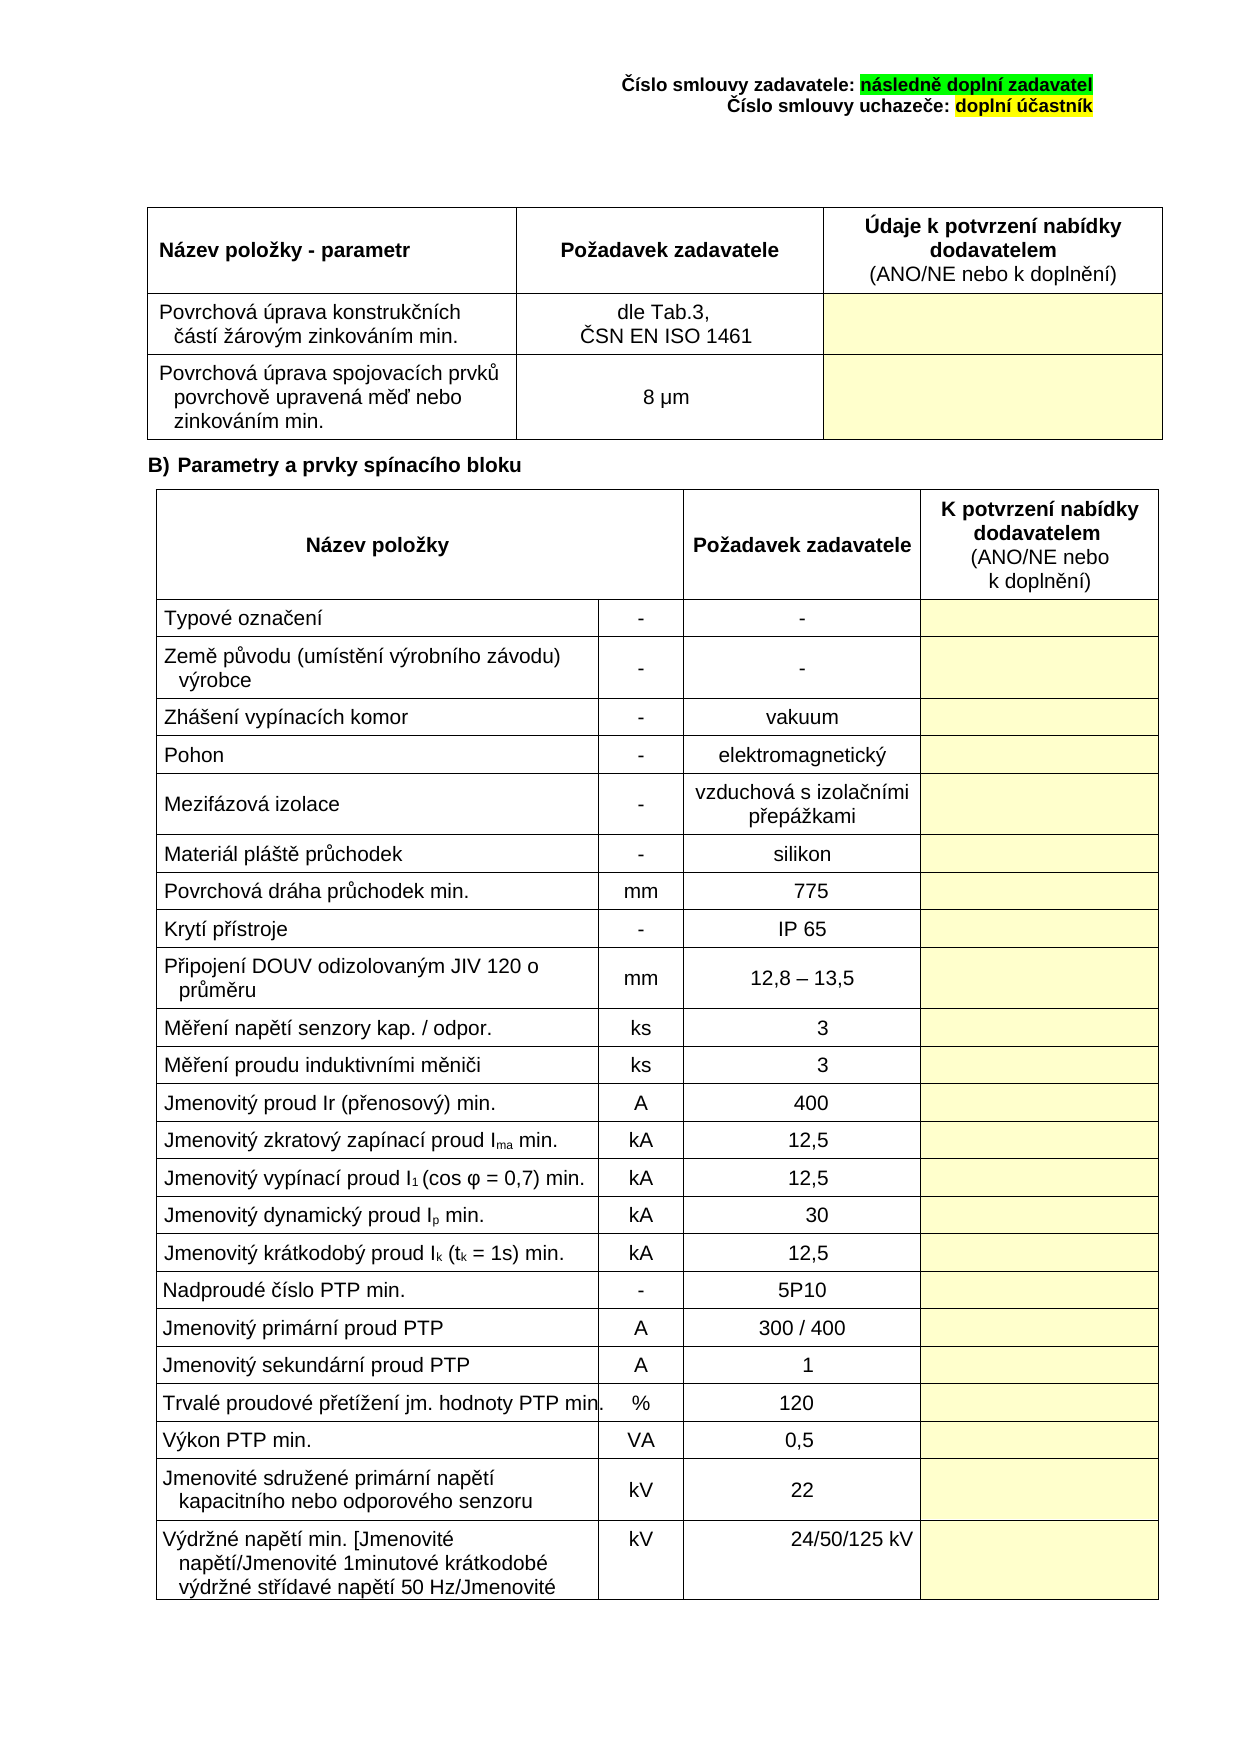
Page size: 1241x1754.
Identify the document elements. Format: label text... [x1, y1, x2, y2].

table_cell - [599, 1272, 683, 1308]
table_cell Trvalé proudové přetížení jm. hodnoty PTP min. [157, 1384, 598, 1421]
table_cell 1 [684, 1347, 920, 1383]
table_cell - [684, 600, 920, 636]
table_cell Jmenovitý krátkodobý proud Ik (tk = 1s) min. [157, 1234, 598, 1271]
table_cell 12,5 [684, 1122, 920, 1158]
table_cell [921, 1234, 1158, 1271]
table_cell ks [599, 1009, 683, 1046]
table_cell mm [599, 873, 683, 909]
table_cell [921, 948, 1158, 1008]
table_cell 22 [684, 1459, 920, 1519]
table_cell 300 / 400 [684, 1309, 920, 1346]
table_cell Pohon [157, 736, 598, 773]
table_cell Povrchová úprava konstrukčních částí žárovým zinkováním min. [148, 294, 516, 354]
table_cell 0,5 [684, 1422, 920, 1458]
table_cell [921, 1272, 1158, 1308]
table_cell kA [599, 1197, 683, 1233]
table_cell [824, 355, 1162, 439]
table_cell kV [599, 1459, 683, 1519]
table_cell 775 [684, 873, 920, 909]
table_cell Jmenovité sdružené primární napětí kapacitního nebo odporového senzoru [157, 1459, 598, 1519]
table_cell Země původu (umístění výrobního závodu) výrobce [157, 637, 598, 698]
table_cell A [599, 1309, 683, 1346]
table_cell [921, 600, 1158, 636]
table_cell [921, 1047, 1158, 1083]
table_cell dle Tab.3, ČSN EN ISO 1461 [517, 294, 823, 354]
table_cell Typové označení [157, 600, 598, 636]
table_cell Jmenovitý sekundární proud PTP [157, 1347, 598, 1383]
table_cell 12,8 – 13,5 [684, 948, 920, 1008]
table_cell elektromagnetický [684, 736, 920, 773]
table_header [598, 490, 683, 599]
table_cell - [599, 774, 683, 834]
table_cell [921, 873, 1158, 909]
table_cell - [599, 910, 683, 947]
table_cell Povrchová úprava spojovacích prvků povrchově upravená měď nebo zinkováním min. [148, 355, 516, 439]
table_cell kA [599, 1234, 683, 1271]
table_cell 5P10 [684, 1272, 920, 1308]
table_cell Nadproudé číslo PTP min. [157, 1272, 598, 1308]
table_cell Jmenovitý primární proud PTP [157, 1309, 598, 1346]
table_cell 12,5 [684, 1159, 920, 1196]
table_header K potvrzení nabídky dodavatelem (ANO/NE nebo k doplnění) [921, 490, 1158, 599]
table_cell 400 [684, 1084, 920, 1121]
table_cell [921, 1521, 1158, 1599]
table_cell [157, 1521, 598, 1599]
table_cell silikon [684, 835, 920, 872]
table_cell vakuum [684, 699, 920, 735]
table_cell IP 65 [684, 910, 920, 947]
table_cell - [599, 637, 683, 698]
table_cell kA [599, 1122, 683, 1158]
table_cell [921, 910, 1158, 947]
table_cell kV [599, 1521, 683, 1599]
table_cell [921, 1347, 1158, 1383]
table_cell Výkon PTP min. [157, 1422, 598, 1458]
table_cell A [599, 1347, 683, 1383]
table_header Název položky - parametr [148, 208, 516, 292]
table_header Požadavek zadavatele [684, 490, 920, 599]
table_cell Mezifázová izolace [157, 774, 598, 834]
table_cell Jmenovitý zkratový zapínací proud Ima min. [157, 1122, 598, 1158]
table_cell [921, 1422, 1158, 1458]
table_cell - [599, 600, 683, 636]
table_cell - [684, 637, 920, 698]
list Parametry a prvky spínacího bloku [148, 453, 1093, 477]
table_cell Jmenovitý proud Ir (přenosový) min. [157, 1084, 598, 1121]
table_cell mm [599, 948, 683, 1008]
table_cell [921, 1309, 1158, 1346]
table_cell Materiál pláště průchodek [157, 835, 598, 872]
table_cell [921, 699, 1158, 735]
table_cell [921, 1122, 1158, 1158]
table_cell [921, 1197, 1158, 1233]
table_cell - [599, 835, 683, 872]
table_cell [921, 1459, 1158, 1519]
table_cell Jmenovitý dynamický proud Ip min. [157, 1197, 598, 1233]
table_cell Jmenovitý vypínací proud I1 (cos φ = 0,7) min. [157, 1159, 598, 1196]
table_cell Připojení DOUV odizolovaným JIV 120 o průměru [157, 948, 598, 1008]
table_cell 120 [684, 1384, 920, 1421]
table_cell 3 [684, 1047, 920, 1083]
table_cell [921, 1384, 1158, 1421]
table_header Požadavek zadavatele [517, 208, 823, 292]
table_cell Zhášení vypínacích komor [157, 699, 598, 735]
table_cell [824, 294, 1162, 354]
table_cell - [599, 736, 683, 773]
table_cell [921, 1084, 1158, 1121]
table_cell [921, 774, 1158, 834]
table_cell 24/50/125 kV [684, 1521, 920, 1599]
table_cell [921, 835, 1158, 872]
table_cell Povrchová dráha průchodek min. [157, 873, 598, 909]
table_cell 12,5 [684, 1234, 920, 1271]
table_cell Měření proudu induktivními měniči [157, 1047, 598, 1083]
table_cell [921, 637, 1158, 698]
table_cell VA [599, 1422, 683, 1458]
table_cell 30 [684, 1197, 920, 1233]
table_cell [921, 1159, 1158, 1196]
table_cell Měření napětí senzory kap. / odpor. [157, 1009, 598, 1046]
table_cell vzduchová s izolačními přepážkami [684, 774, 920, 834]
table_cell % [599, 1384, 683, 1421]
table_cell Krytí přístroje [157, 910, 598, 947]
table_cell ks [599, 1047, 683, 1083]
table_header Název položky [157, 490, 598, 599]
table_cell 8 μm [517, 355, 823, 439]
table_header Údaje k potvrzení nabídky dodavatelem (ANO/NE nebo k doplnění) [824, 208, 1162, 292]
table_cell kA [599, 1159, 683, 1196]
table_cell - [599, 699, 683, 735]
table_cell A [599, 1084, 683, 1121]
table_cell 3 [684, 1009, 920, 1046]
table_cell [921, 1009, 1158, 1046]
table_cell [921, 736, 1158, 773]
